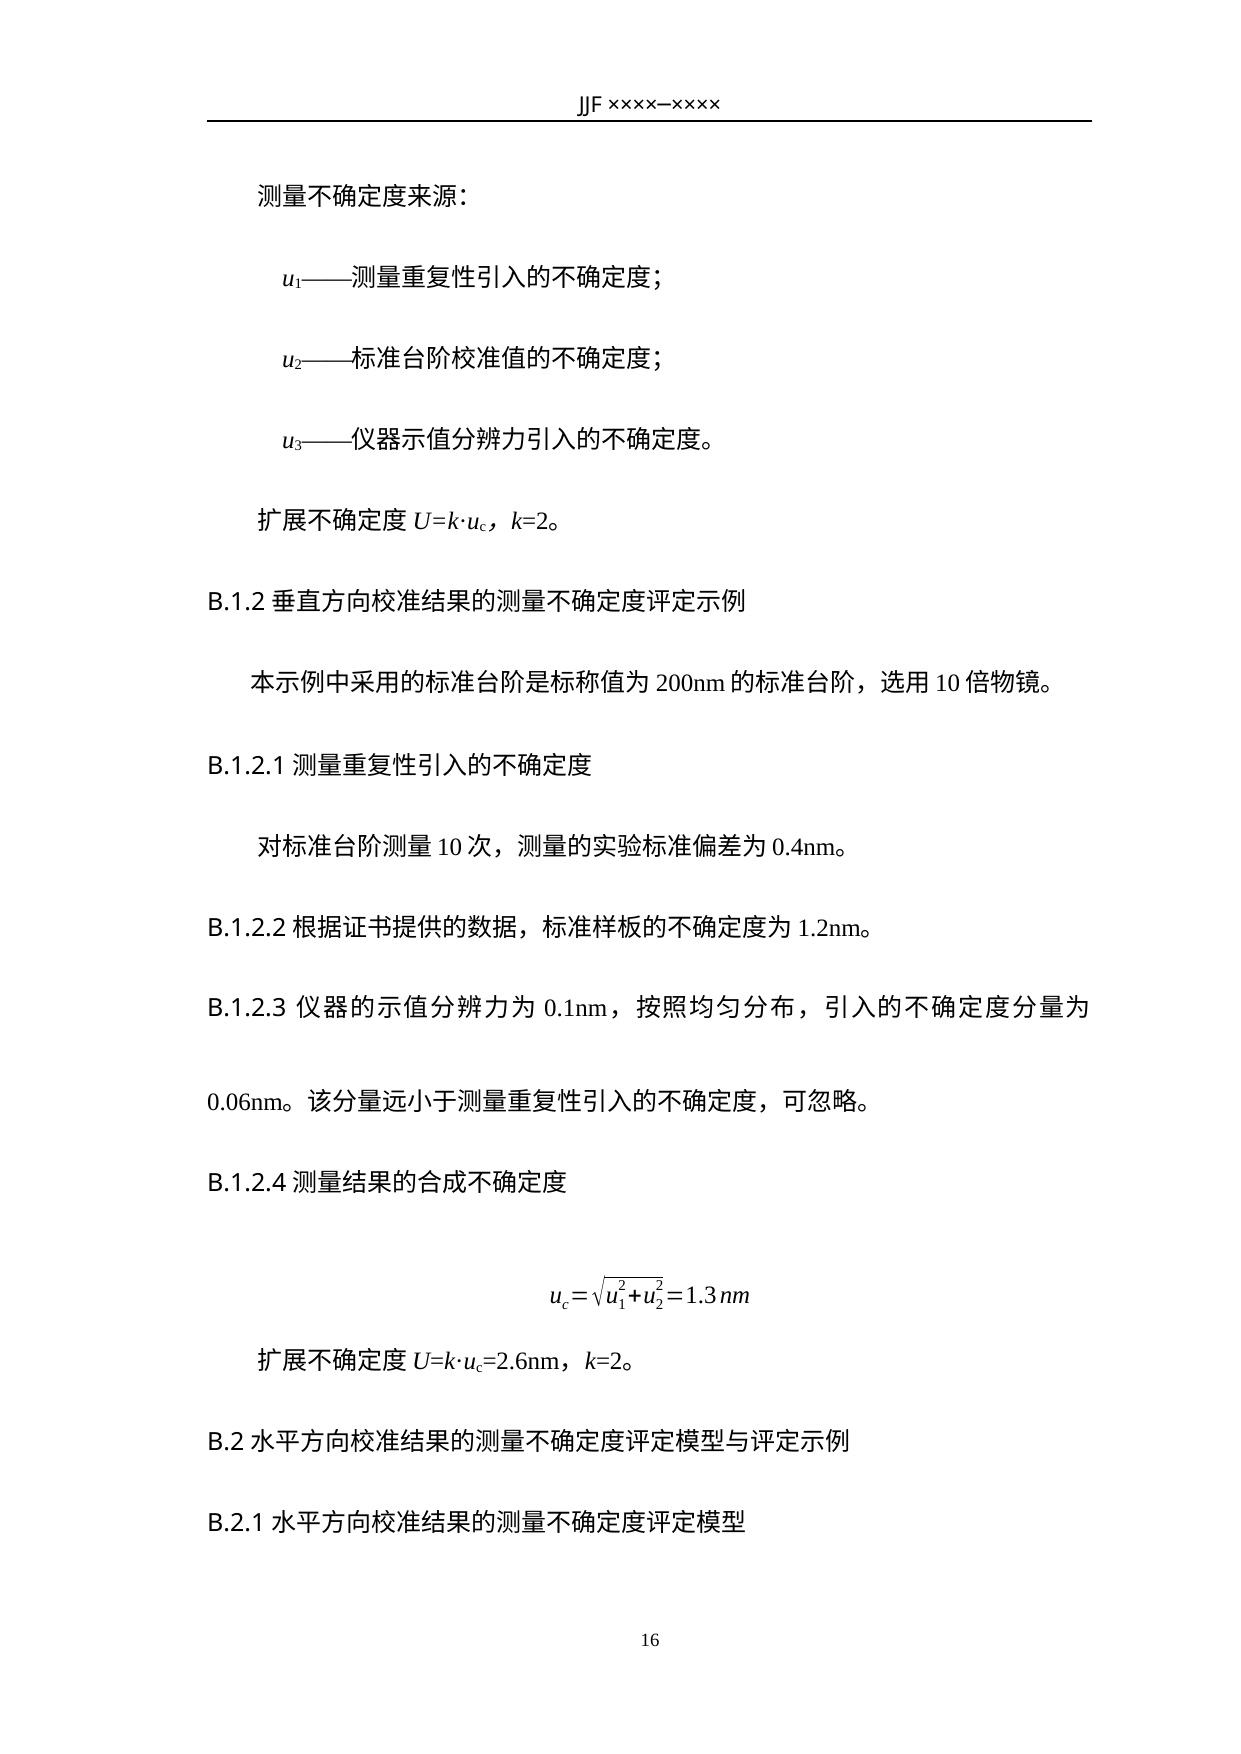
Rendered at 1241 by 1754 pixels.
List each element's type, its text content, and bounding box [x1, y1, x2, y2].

text B.2 水平方向校准结果的测量不确定度评定模型与评定示例 [207, 1407, 1092, 1472]
text B.1.2.1 测量重复性引入的不确定度 [207, 731, 1092, 796]
text B.2.1 水平方向校准结果的测量不确定度评定模型 [207, 1488, 1092, 1553]
text B.1.2.2 根据证书提供的数据，标准样板的不确定度为1.2nm。 [207, 893, 1092, 958]
text u2——标准台阶校准值的不确定度； [207, 324, 1092, 389]
text 扩展不确定度U=k·uc=2.6nm，k=2。 [207, 1326, 1092, 1391]
text u3——仪器示值分辨力引入的不确定度。 [207, 405, 1092, 470]
text 扩展不确定度 U=k·uc，k=2。 [207, 486, 1092, 551]
text B.1.2 垂直方向校准结果的测量不确定度评定示例 [207, 567, 1092, 632]
text 测量不确定度来源： [207, 162, 1092, 227]
text B.1.2.4 测量结果的合成不确定度 [207, 1148, 1092, 1213]
text B.1.2.3 仪器的示值分辨力为0.1nm，按照均匀分布，引入的不确定度分量为0.06nm。该分量远小于测量重复性引入的不确定度，可忽略。 [207, 973, 1092, 1132]
text 对标准台阶测量10次，测量的实验标准偏差为0.4nm。 [207, 812, 1092, 877]
text u1——测量重复性引入的不确定度； [207, 243, 1092, 308]
text 本示例中采用的标准台阶是标称值为200nm的标准台阶，选用10倍物镜。 [207, 648, 1092, 713]
